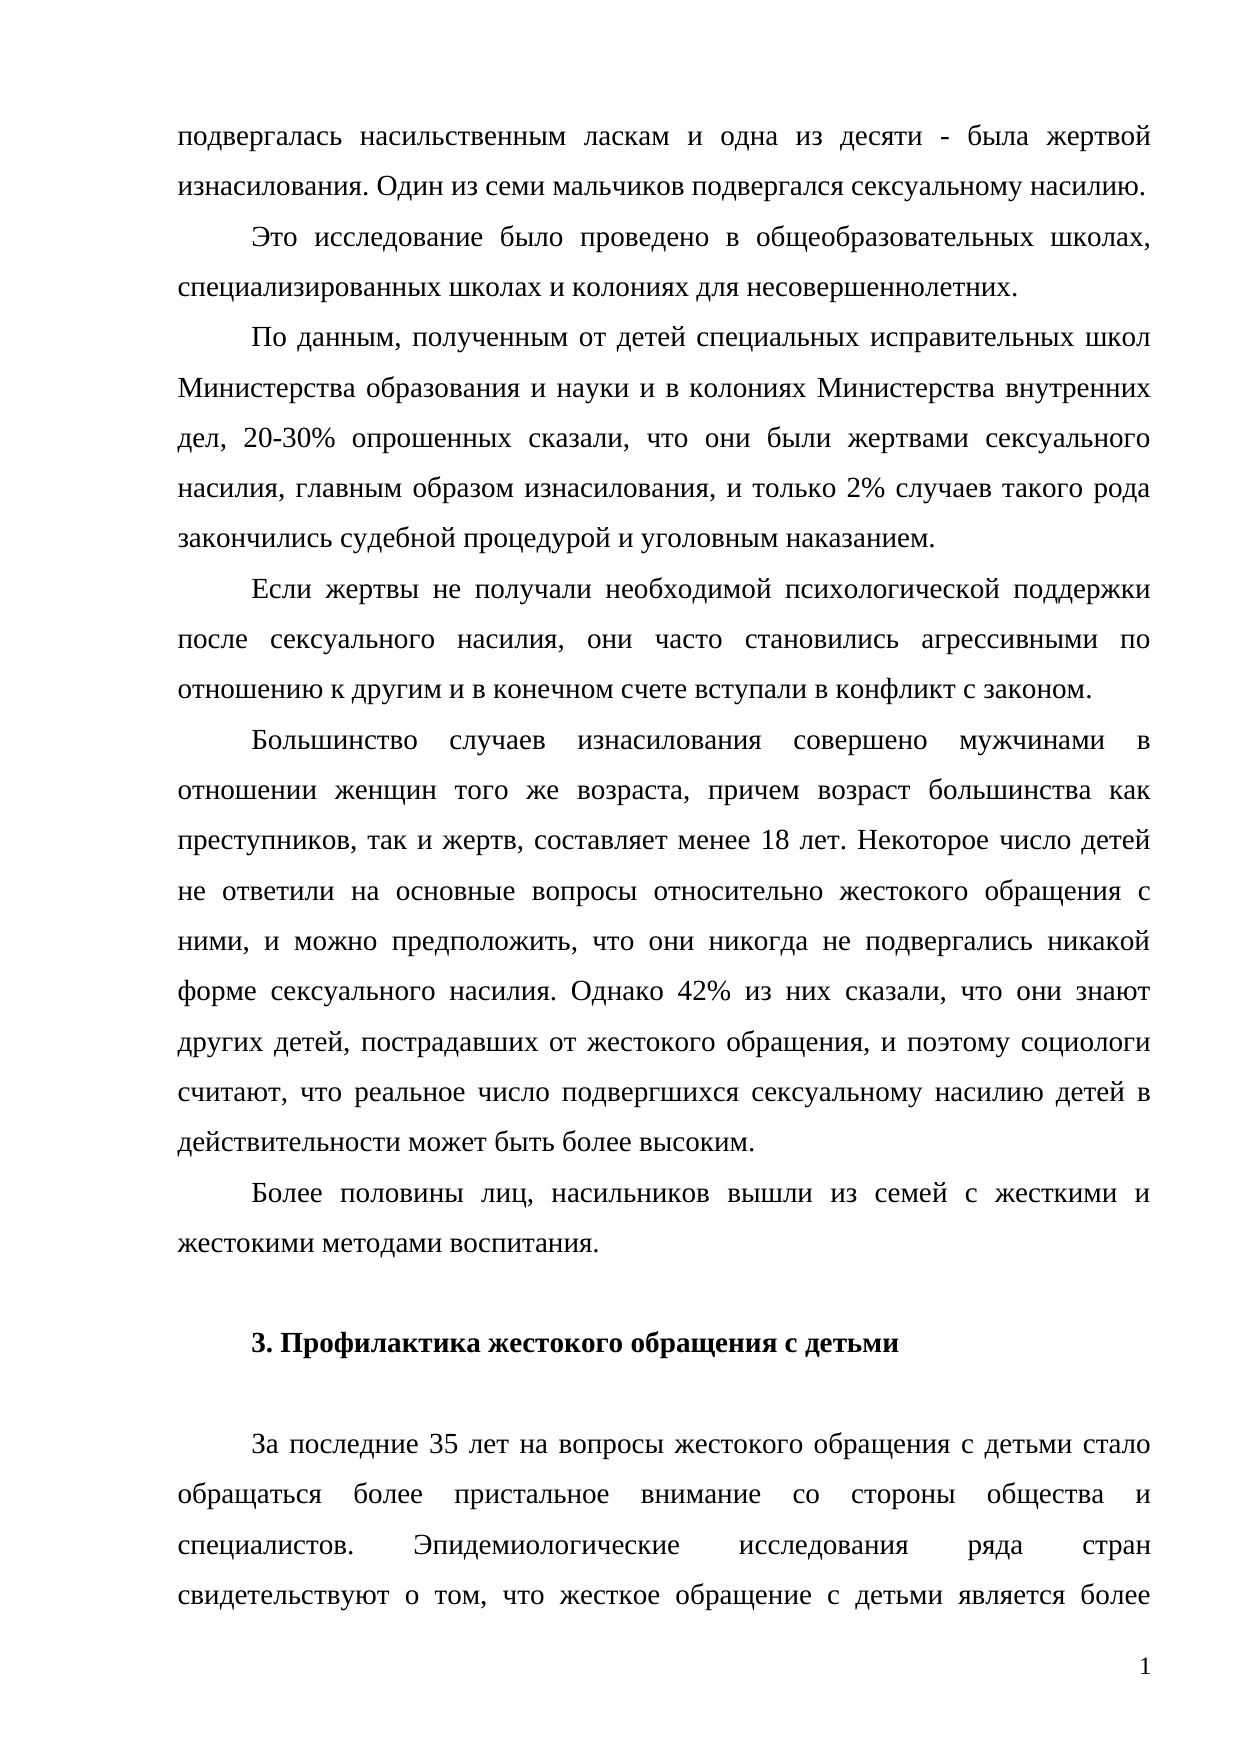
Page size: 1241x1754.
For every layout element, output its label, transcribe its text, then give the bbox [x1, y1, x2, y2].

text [177, 1426, 1152, 1611]
text По данным, полученным от детей специальных исправительных школ Министерства образования и науки и в колониях Министерства внутренних дел, 20-30% опрошенных сказали, что они были жертвами сексуального насилия, главным образом изнасилования, и только 2% случаев такого рода закончились судебной процедурой и уголовным наказанием. [177, 319, 1152, 554]
text Большинство случаев изнасилования совершено мужчинами в отношении женщин того же возраста, причем возраст большинства как преступников, так и жертв, составляет менее 18 лет. Некоторое число детей не ответили на основные вопросы относительно жестокого обращения с ними, и можно предположить, что они никогда не подвергались никакой форме сексуального насилия. Однако 42% из них сказали, что они знают других детей, пострадавших от жестокого обращения, и поэтому социологи считают, что реальное число подвергшихся сексуальному насилию детей в действительности может быть более высоким. [177, 722, 1152, 1158]
text Если жертвы не получали необходимой психологической поддержки после сексуального насилия, они часто становились агрессивными по отношению к другим и в конечном счете вступали в конфликт с законом. [177, 571, 1152, 705]
text Более половины лиц, насильников вышли из семей с жесткими и жестокими методами воспитания. [177, 1175, 1152, 1258]
text Это исследование было проведено в общеобразовательных школах, специализированных школах и колониях для несовершеннолетних. [177, 219, 1152, 303]
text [177, 118, 1152, 202]
text 3. Профилактика жестокого обращения с детьми [177, 1326, 1152, 1359]
